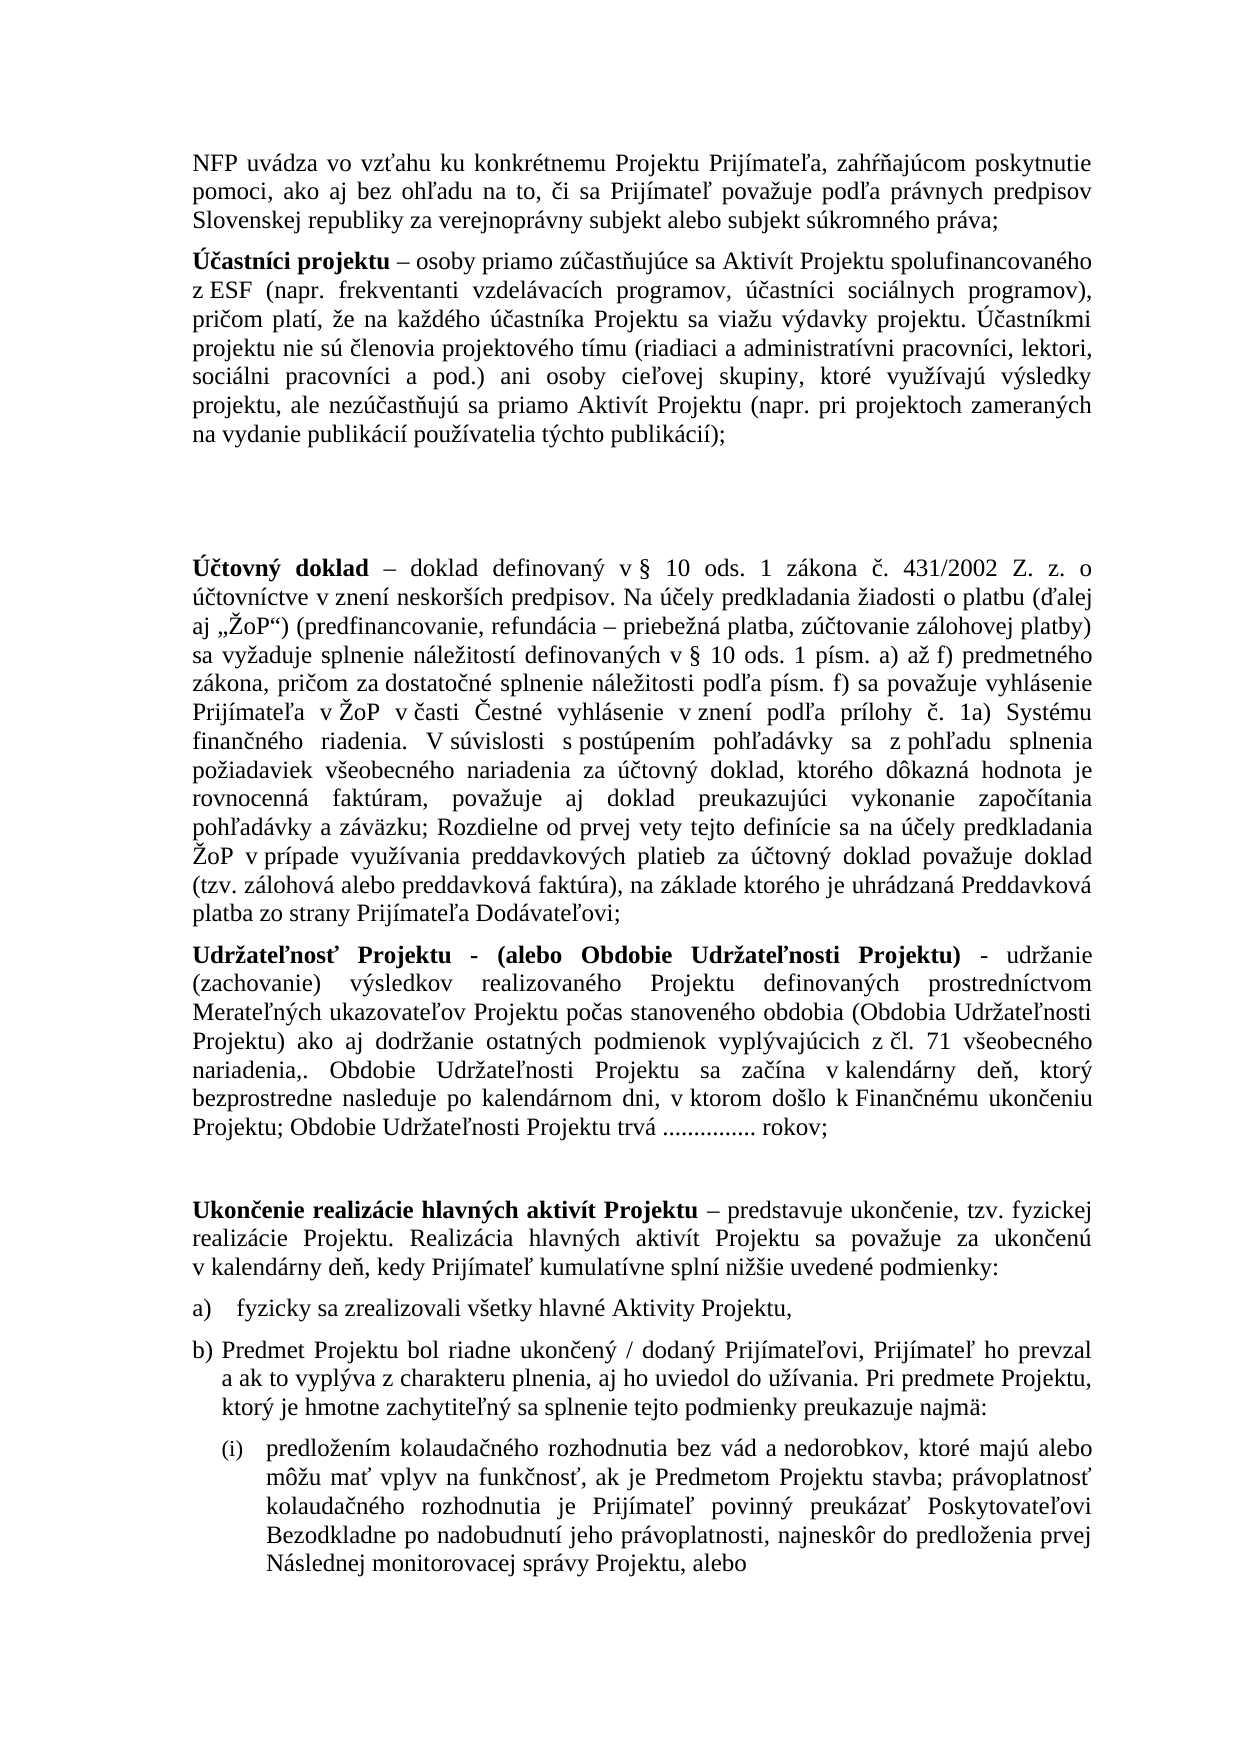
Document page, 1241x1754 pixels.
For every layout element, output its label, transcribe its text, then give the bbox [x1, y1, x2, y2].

list Účtovný doklad – doklad definovaný v § 10 ods. 1 zákona č. 431/2002 Z. z. o účtovníctve v znení neskorších predpisov. Na účely predkladania žiadosti o platbu (ďalej aj „ŽoP“) (predfinancovanie, refundácia – priebežná platba, zúčtovanie zálohovej platby) sa vyžaduje splnenie náležitostí definovaných v § 10 ods. 1 písm. a) až f) predmetného zákona, pričom za dostatočné splnenie náležitosti podľa písm. f) sa považuje vyhlásenie Prijímateľa v ŽoP v časti Čestné vyhlásenie v znení podľa prílohy č. 1a) Systému finančného riadenia. V súvislosti s postúpením pohľadávky sa z pohľadu splnenia požiadaviek všeobecného nariadenia za účtovný doklad, ktorého dôkazná hodnota je rovnocenná faktúram, považuje aj doklad preukazujúci vykonanie započítania pohľadávky a záväzku; Rozdielne od prvej vety tejto definície sa na účely predkladania ŽoP v prípade využívania preddavkových platieb za účtovný doklad považuje doklad (tzv. zálohová alebo preddavková faktúra), na základe ktorého je uhrádzaná Preddavková platba zo strany Prijímateľa Dodávateľovi; [192, 553, 1093, 927]
list predložením kolaudačného rozhodnutia bez vád a nedorobkov, ktoré majú alebo môžu mať vplyv na funkčnosť, ak je Predmetom Projektu stavba; právoplatnosť kolaudačného rozhodnutia je Prijímateľ povinný preukázať Poskytovateľovi Bezodkladne po nadobudnutí jeho právoplatnosti, najneskôr do predloženia prvej Následnej monitorovacej správy Projektu, alebo [221, 1433, 1093, 1577]
list Udržateľnosť Projektu - (alebo Obdobie Udržateľnosti Projektu) - udržanie (zachovanie) výsledkov realizovaného Projektu definovaných prostredníctvom Merateľných ukazovateľov Projektu počas stanoveného obdobia (Obdobia Udržateľnosti Projektu) ako aj dodržanie ostatných podmienok vyplývajúcich z čl. 71 všeobecného nariadenia,. Obdobie Udržateľnosti Projektu sa začína v kalendárny deň, ktorý bezprostredne nasleduje po kalendárnom dni, v ktorom došlo k Finančnému ukončeniu Projektu; Obdobie Udržateľnosti Projektu trvá ............... rokov; [192, 940, 1093, 1141]
text Ukončenie realizácie hlavných aktivít Projektu – predstavuje ukončenie, tzv. fyzickej realizácie Projektu. Realizácia hlavných aktivít Projektu sa považuje za ukončenú v kalendárny deň, kedy Prijímateľ kumulatívne splní nižšie uvedené podmienky: [192, 1195, 1093, 1281]
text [192, 148, 1093, 234]
list Predmet Projektu bol riadne ukončený / dodaný Prijímateľovi, Prijímateľ ho prevzal a ak to vyplýva z charakteru plnenia, aj ho uviedol do užívania. Pri predmete Projektu, ktorý je hmotne zachytiteľný sa splnenie tejto podmienky preukazuje najmä: [192, 1335, 1093, 1421]
list fyzicky sa zrealizovali všetky hlavné Aktivity Projektu, [192, 1293, 1093, 1322]
text Účastníci projektu – osoby priamo zúčastňujúce sa Aktivít Projektu spolufinancovaného z ESF (napr. frekventanti vzdelávacích programov, účastníci sociálnych programov), pričom platí, že na každého účastníka Projektu sa viažu výdavky projektu. Účastníkmi projektu nie sú členovia projektového tímu (riadiaci a administratívni pracovníci, lektori, sociálni pracovníci a pod.) ani osoby cieľovej skupiny, ktoré využívajú výsledky projektu, ale nezúčastňujú sa priamo Aktivít Projektu (napr. pri projektoch zameraných na vydanie publikácií používatelia týchto publikácií); [192, 246, 1093, 448]
